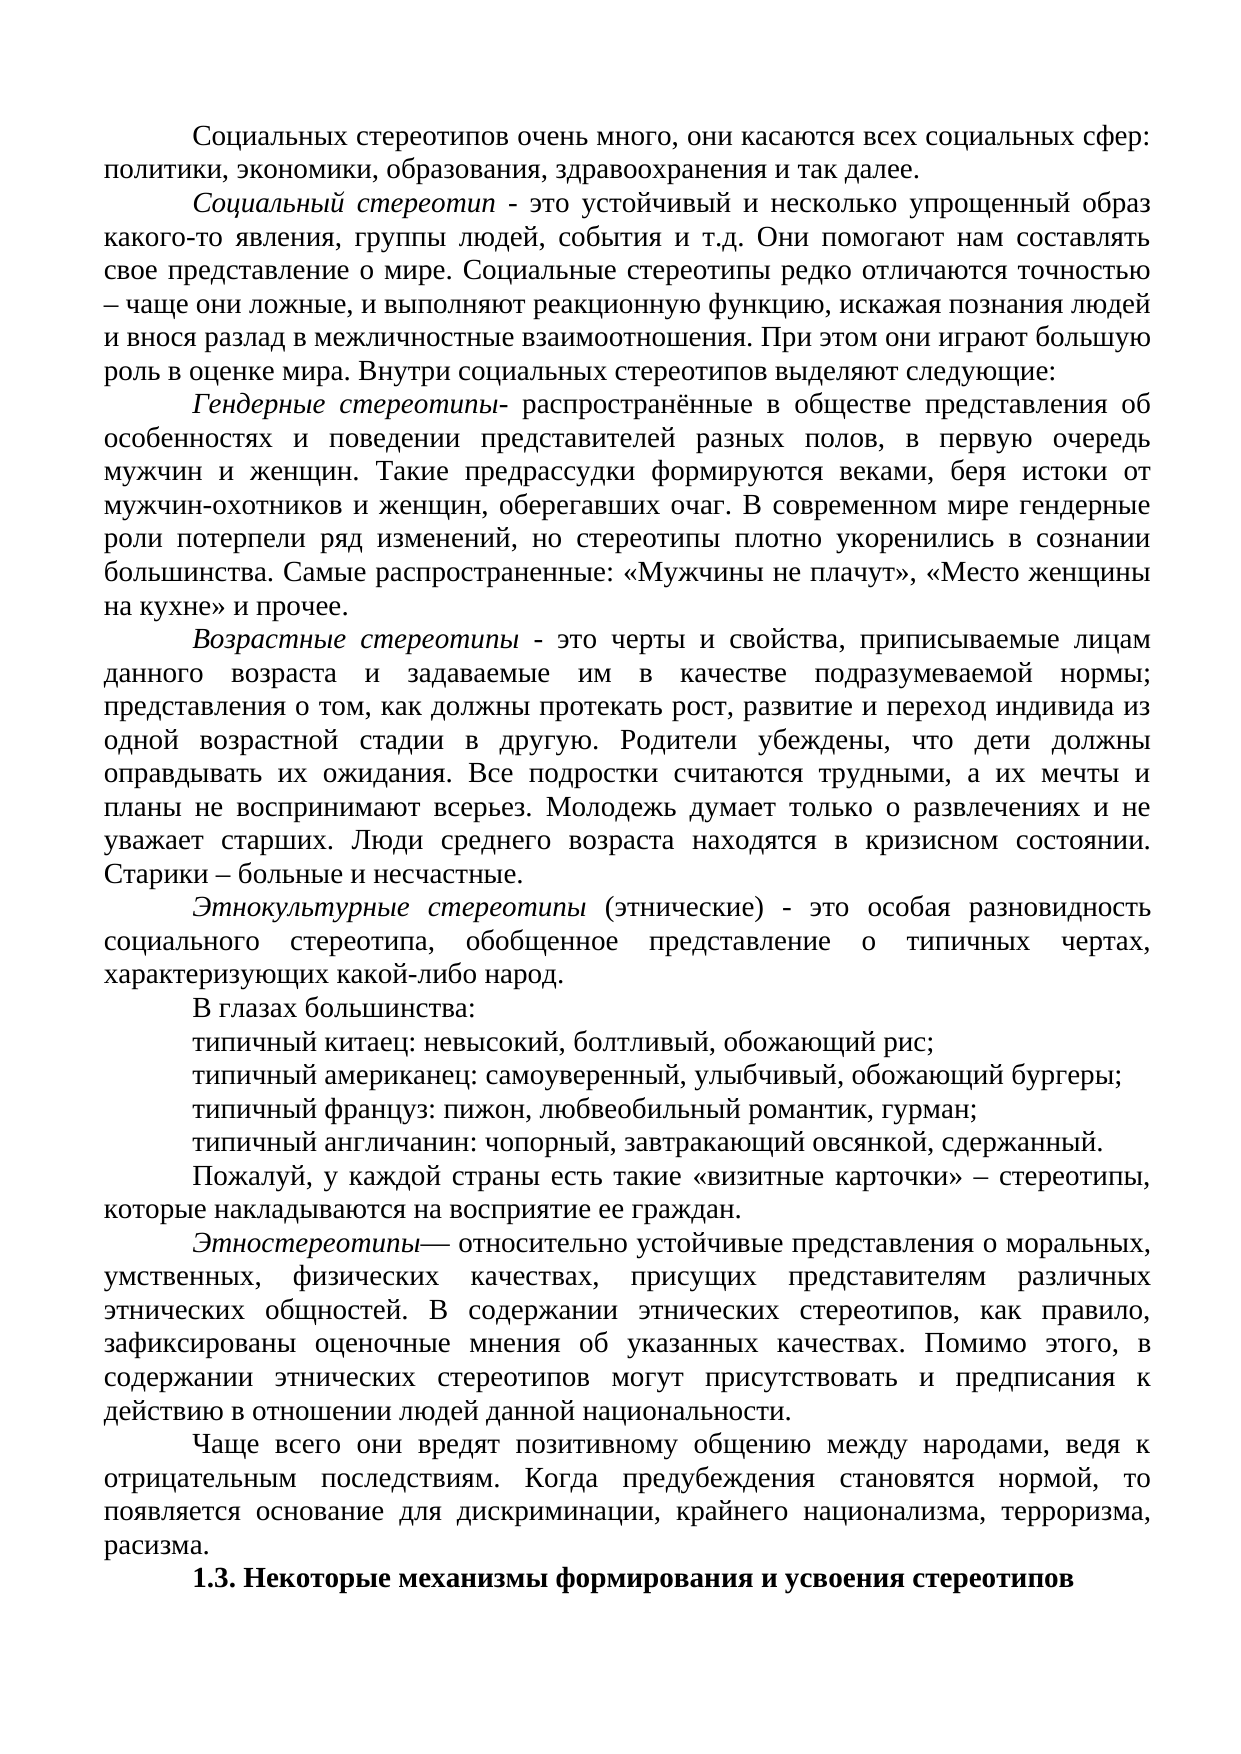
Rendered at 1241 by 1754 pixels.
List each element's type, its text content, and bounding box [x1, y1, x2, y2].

text Этнокультурные стереотипы (этнические) - это особая разновидность социального стереотипа, обобщенное представление о типичных чертах, характеризующих какой-либо народ. [103, 889, 1152, 990]
text В глазах большинства: [103, 990, 1152, 1024]
text Чаще всего они вредят позитивному общению между народами, ведя к отрицательным последствиям. Когда предубеждения становятся нормой, то появляется основание для дискриминации, крайнего национализма, терроризма, расизма. [103, 1426, 1152, 1560]
text Этностереотипы— относительно устойчивые представления о моральных, умственных, физических качествах, присущих представителям различных этнических общностей. В содержании этнических стереотипов, как правило, зафиксированы оценочные мнения об указанных качествах. Помимо этого, в содержании этнических стереотипов могут присутствовать и предписания к действию в отношении людей данной национальности. [103, 1225, 1152, 1426]
text типичный китаец: невысокий, болтливый, обожающий рис; [103, 1024, 1152, 1057]
text типичный американец: самоуверенный, улыбчивый, обожающий бургеры; [103, 1057, 1152, 1091]
text Возрастные стереотипы - это черты и свойства, приписываемые лицам данного возраста и задаваемые им в качестве подразумеваемой нормы; представления о том, как должны протекать рост, развитие и переход индивида из одной возрастной стадии в другую. Родители убеждены, что дети должны оправдывать их ожидания. Все подростки считаются трудными, а их мечты и планы не воспринимают всерьез. Молодежь думает только о развлечениях и не уважает старших. Люди среднего возраста находятся в кризисном состоянии. Старики – больные и несчастные. [103, 621, 1152, 889]
text типичный англичанин: чопорный, завтракающий овсянкой, сдержанный. [103, 1124, 1152, 1158]
text 1.3. Некоторые механизмы формирования и усвоения стереотипов [103, 1560, 1152, 1594]
text типичный француз: пижон, любвеобильный романтик, гурман; [103, 1091, 1152, 1124]
text Гендерные стереотипы- распространённые в обществе представления об особенностях и поведении представителей разных полов, в первую очередь мужчин и женщин. Такие предрассудки формируются веками, беря истоки от мужчин-охотников и женщин, оберегавших очаг. В современном мире гендерные роли потерпели ряд изменений, но стереотипы плотно укоренились в сознании большинства. Самые распространенные: «Мужчины не плачут», «Место женщины на кухне» и прочее. [103, 386, 1152, 621]
text Социальный стереотип - это устойчивый и несколько упрощенный образ какого-то явления, группы людей, события и т.д. Они помогают нам составлять свое представление о мире. Социальные стереотипы редко отличаются точностью – чаще они ложные, и выполняют реакционную функцию, искажая познания людей и внося разлад в межличностные взаимоотношения. При этом они играют большую роль в оценке мира. Внутри социальных стереотипов выделяют следующие: [103, 185, 1152, 386]
text Социальных стереотипов очень много, они касаются всех социальных сфер: политики, экономики, образования, здравоохранения и так далее. [103, 118, 1152, 185]
text Пожалуй, у каждой страны есть такие «визитные карточки» – стереотипы, которые накладываются на восприятие ее граждан. [103, 1158, 1152, 1225]
